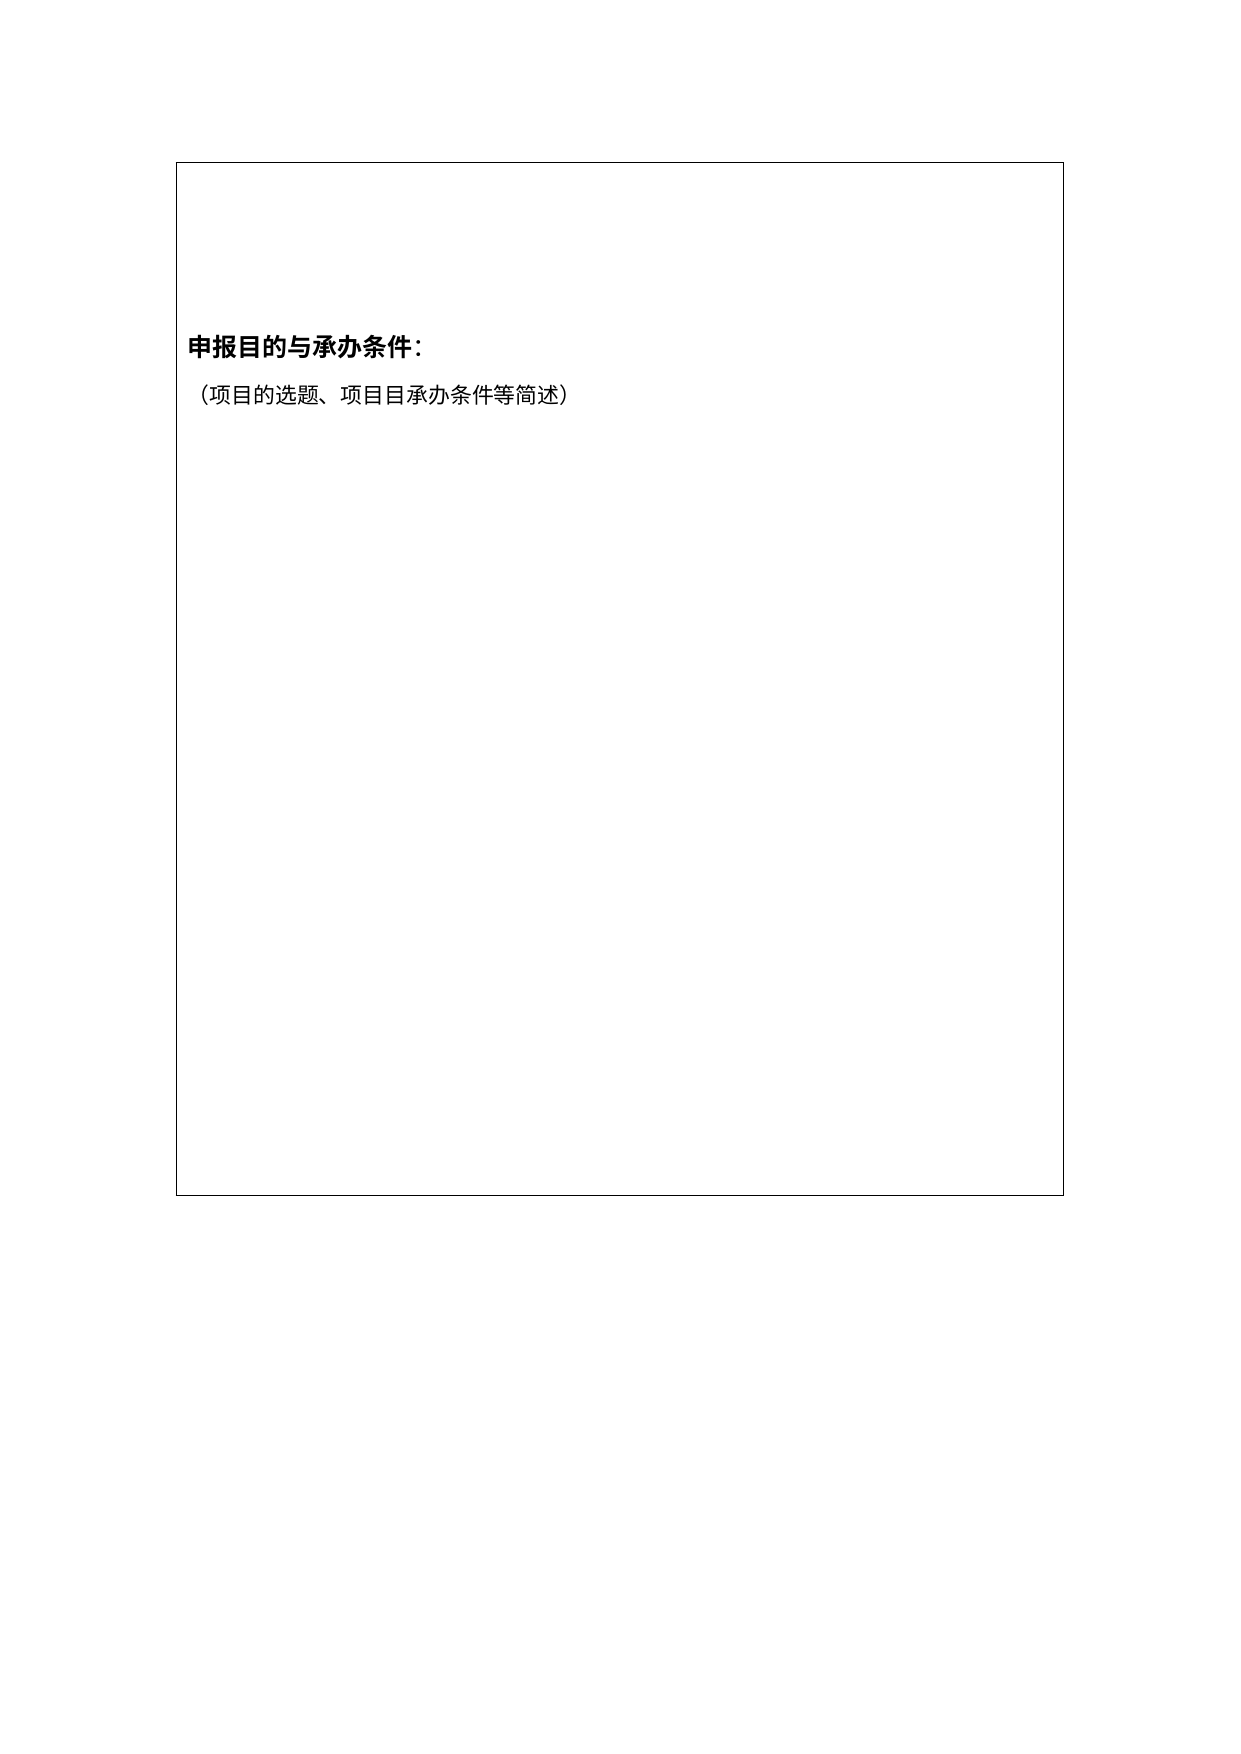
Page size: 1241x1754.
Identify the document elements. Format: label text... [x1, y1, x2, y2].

table_cell 申报目的与承办条件： （项目的选题、项目目承办条件等简述） [177, 163, 1063, 1194]
